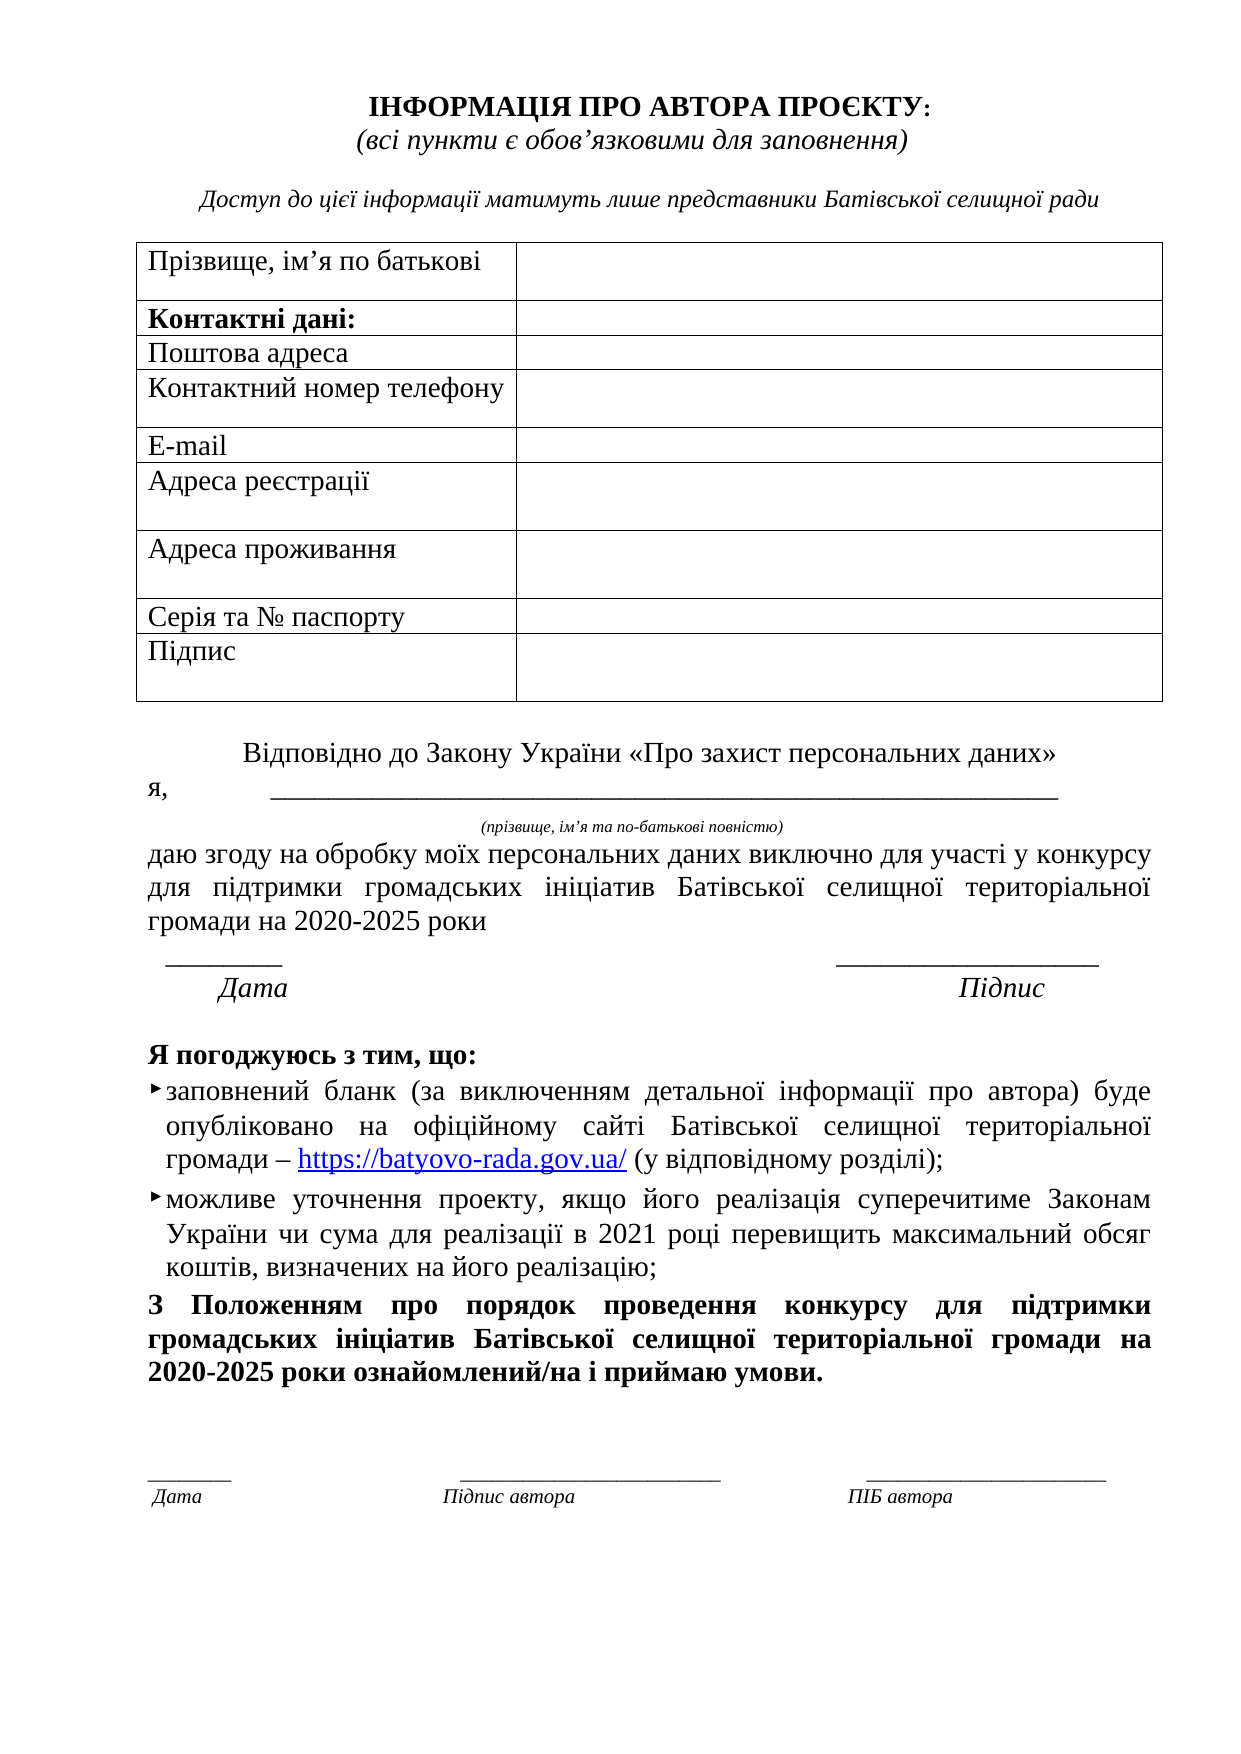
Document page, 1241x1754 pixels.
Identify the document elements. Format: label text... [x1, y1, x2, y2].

table_cell Підпис [137, 634, 516, 701]
text З Положенням про порядок проведення конкурсу для підтримки громадських ініціатив Батівської селищної територіальної громади на 2020-2025 роки ознайомлений/на і приймаю умови. [148, 1287, 1152, 1388]
text Я погоджуюсь з тим, що: [148, 1037, 1116, 1071]
table_header Прізвище, ім’я по батькові [137, 243, 516, 300]
table_cell [517, 531, 1162, 598]
text Дата Підпис автора ПІБ автора [148, 1484, 1116, 1508]
table_cell Поштова адреса [137, 336, 516, 369]
table_cell [517, 336, 1162, 369]
text ІНФОРМАЦІЯ ПРО АВТОРА ПРОЄКТУ: [148, 89, 1152, 122]
table_cell E-mail [137, 428, 516, 462]
text (всі пункти є обов’язковими для заповнення) [148, 122, 1116, 156]
table_cell Контактний номер телефону [137, 370, 516, 427]
text я, ______________________________________________________ [148, 769, 1152, 802]
table_cell [517, 301, 1162, 334]
text даю згоду на обробку моїх персональних даних виключно для участі у конкурсу для підтримки громадських ініціатив Батівської селищної територіальної громади на 2020-2025 роки [148, 836, 1152, 936]
table_header [517, 243, 1162, 300]
text Дата Підпис [148, 970, 1116, 1003]
text ________ _________________________ _______________________ [148, 1460, 1116, 1484]
text ________ __________________ [148, 936, 1116, 970]
table_cell [517, 634, 1162, 701]
text Відповідно до Закону України «Про захист персональних даних» [148, 735, 1152, 769]
table_cell [517, 599, 1162, 632]
table_cell [517, 428, 1162, 462]
list можливе уточнення проекту, якщо його реалізація суперечитиме Законам України чи сума для реалізації в 2021 році перевищить максимальний обсяг коштів, визначених на його реалізацію; [148, 1179, 1152, 1283]
text Доступ до цієї інформації матимуть лише представники Батівської селищної ради [148, 184, 1152, 213]
table_cell [517, 463, 1162, 530]
table_cell Адреса проживання [137, 531, 516, 598]
text (прізвище, ім’я та по-батькові повністю) [148, 802, 1116, 836]
table_cell [517, 370, 1162, 427]
table_cell Серія та № паспорту [137, 599, 516, 632]
table_cell Адреса реєстрації [137, 463, 516, 530]
table_cell Контактні дані: [137, 301, 516, 334]
list заповнений бланк (за виключенням детальної інформації про автора) буде опубліковано на офіційному сайті Батівської селищної територіальної громади – https://batyovo-rada.gov.ua/ (у відповідному розділі); [148, 1071, 1152, 1175]
